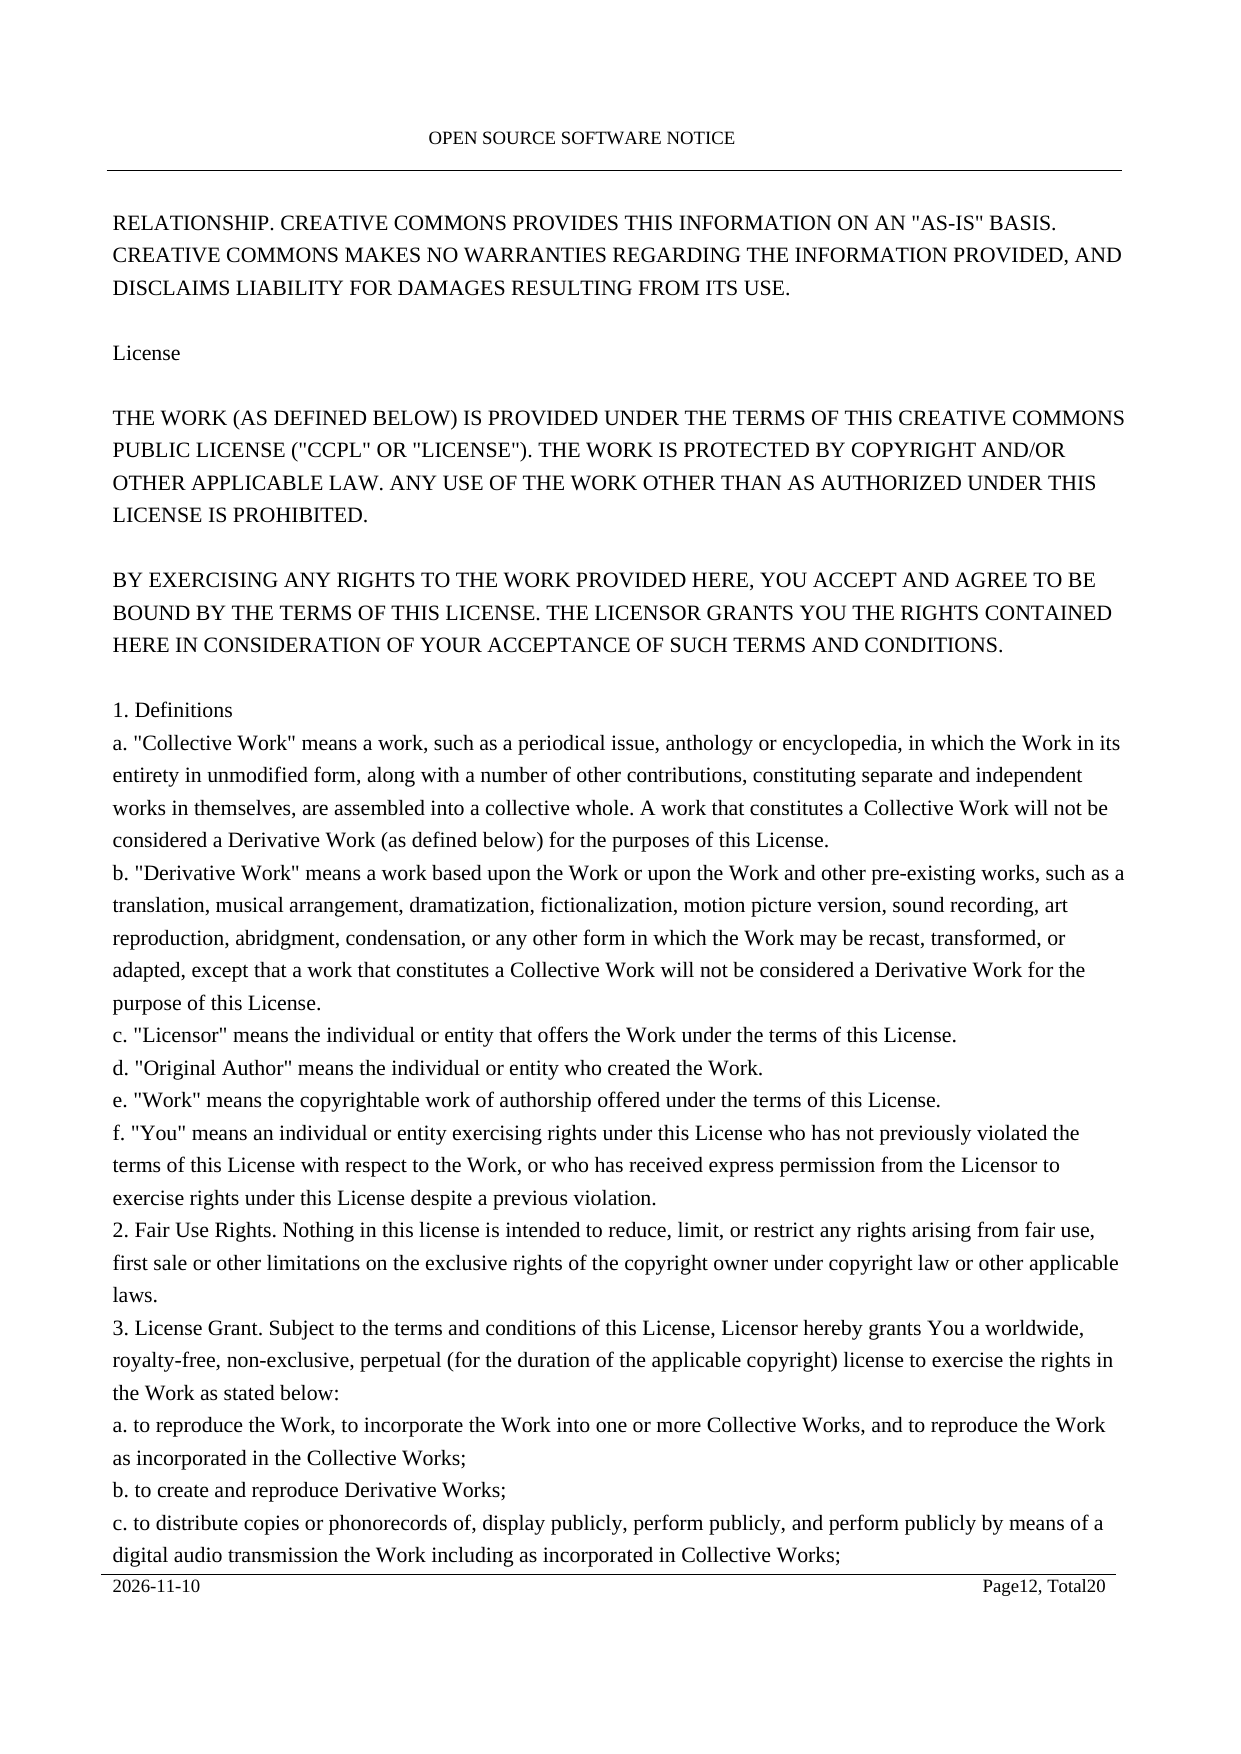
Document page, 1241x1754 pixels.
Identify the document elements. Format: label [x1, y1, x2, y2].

text [112, 206, 1128, 1571]
